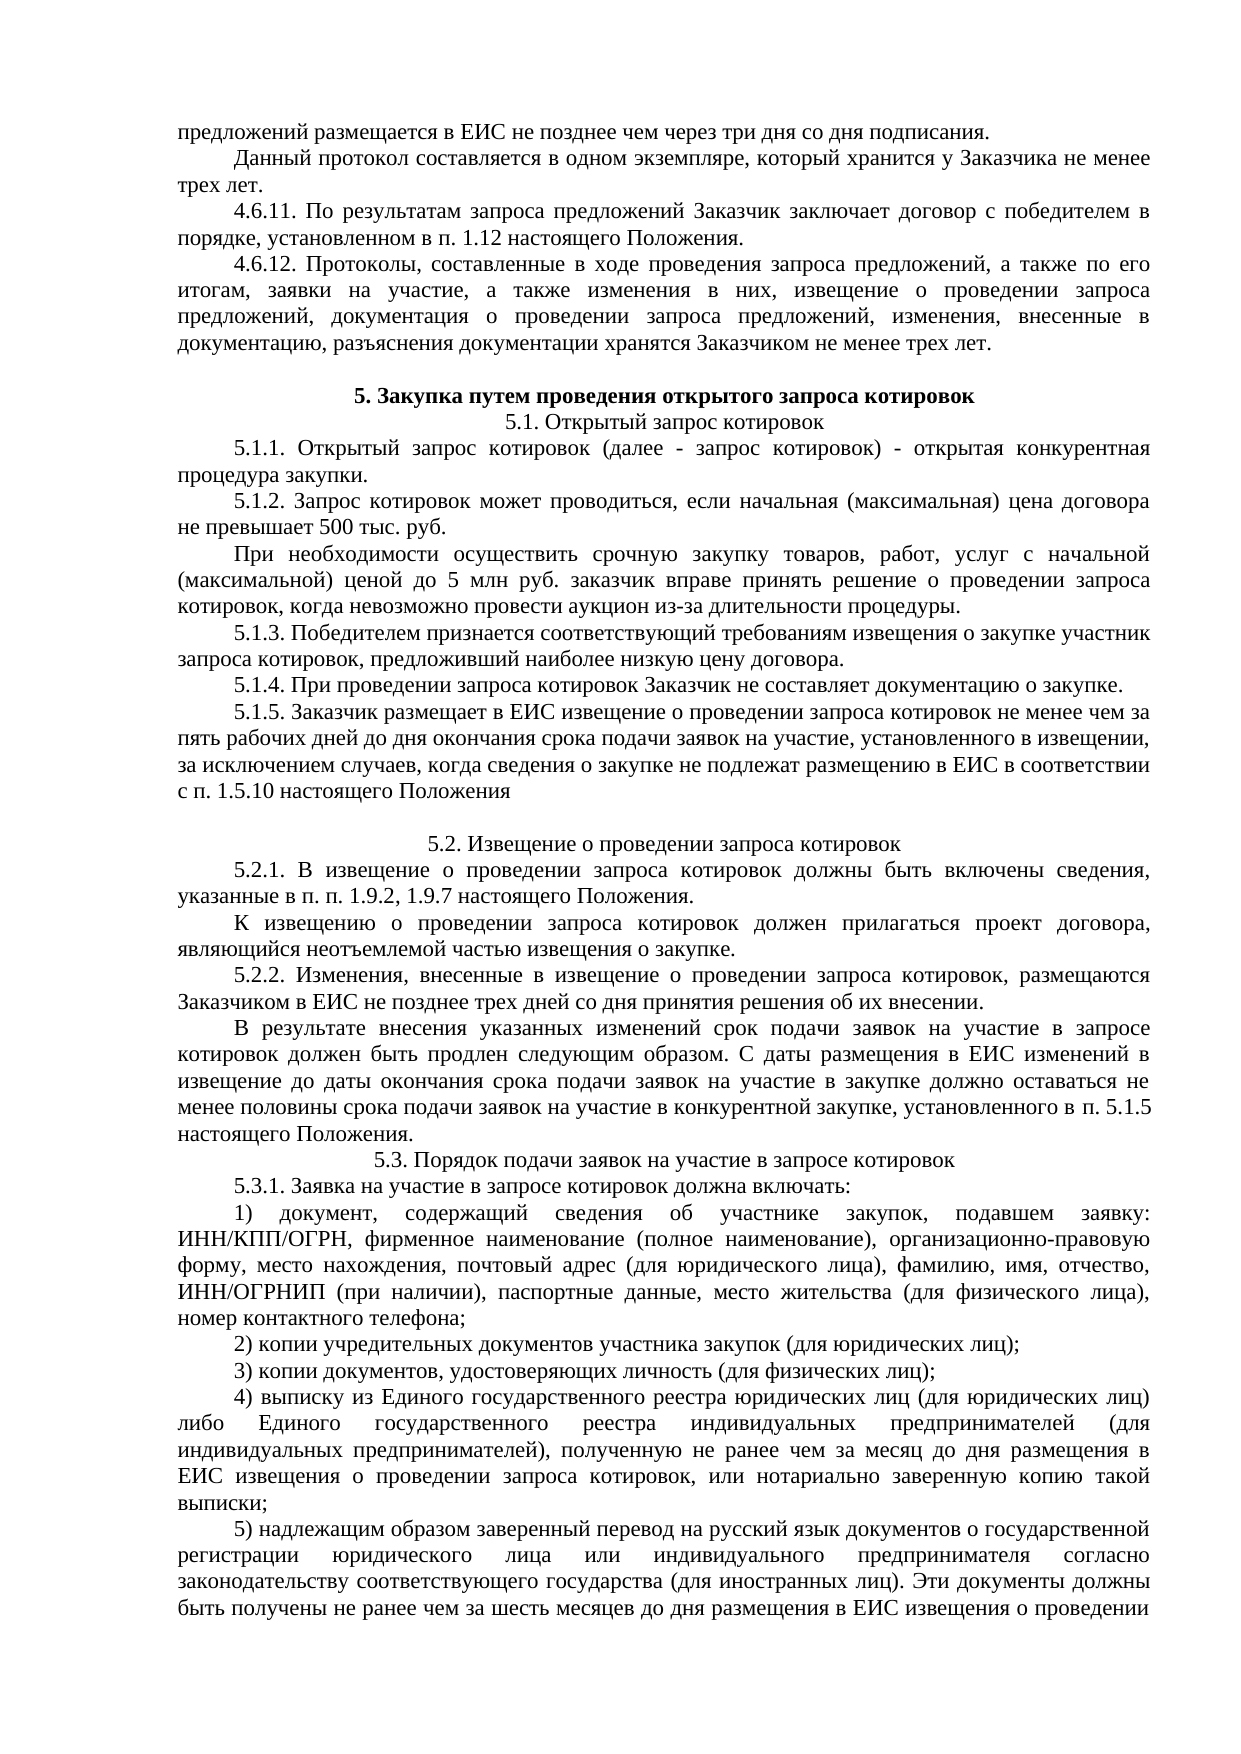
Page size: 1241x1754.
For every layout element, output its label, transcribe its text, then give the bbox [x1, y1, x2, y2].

text 5.3.1. Заявка на участие в запросе котировок должна включать: [177, 1172, 1152, 1199]
text 5.3. Порядок подачи заявок на участие в запросе котировок [177, 1146, 1152, 1172]
text 4) выписку из Единого государственного реестра юридических лиц (для юридических лиц) либо Единого государственного реестра индивидуальных предпринимателей (для индивидуальных предпринимателей), полученную не ранее чем за месяц до дня размещения в ЕИС извещения о проведении запроса котировок, или нотариально заверенную копию такой выписки; [177, 1383, 1152, 1515]
text В результате внесения указанных изменений срок подачи заявок на участие в запросе котировок должен быть продлен следующим образом. С даты размещения в ЕИС изменений в извещение до даты окончания срока подачи заявок на участие в закупке должно оставаться не менее половины срока подачи заявок на участие в конкурентной закупке, установленного в п. 5.1.5 настоящего Положения. [177, 1014, 1152, 1146]
text При необходимости осуществить срочную закупку товаров, работ, услуг с начальной (максимальной) ценой до 5 млн руб. заказчик вправе принять решение о проведении запроса котировок, когда невозможно провести аукцион из-за длительности процедуры. [177, 540, 1152, 619]
text 5.1.1. Открытый запрос котировок (далее - запрос котировок) - открытая конкурентная процедура закупки. [177, 434, 1152, 487]
text 4.6.12. Протоколы, составленные в ходе проведения запроса предложений, а также по его итогам, заявки на участие, а также изменения в них, извещение о проведении запроса предложений, документация о проведении запроса предложений, изменения, внесенные в документацию, разъяснения документации хранятся Заказчиком не менее трех лет. [177, 250, 1152, 355]
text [177, 1515, 1152, 1620]
text 5.2. Извещение о проведении запроса котировок [177, 830, 1152, 856]
text К извещению о проведении запроса котировок должен прилагаться проект договора, являющийся неотъемлемой частью извещения о закупке. [177, 909, 1152, 961]
text 5.1.4. При проведении запроса котировок Заказчик не составляет документацию о закупке. [177, 672, 1152, 698]
text 5.1. Открытый запрос котировок [177, 408, 1152, 434]
text 3) копии документов, удостоверяющих личность (для физических лиц); [177, 1357, 1152, 1383]
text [177, 118, 1152, 144]
text 2) копии учредительных документов участника закупок (для юридических лиц); [177, 1330, 1152, 1357]
text 5.2.1. В извещение о проведении запроса котировок должны быть включены сведения, указанные в п. п. 1.9.2, 1.9.7 настоящего Положения. [177, 856, 1152, 909]
text 5.1.3. Победителем признается соответствующий требованиям извещения о закупке участник запроса котировок, предложивший наиболее низкую цену договора. [177, 619, 1152, 672]
text 5. Закупка путем проведения открытого запроса котировок [177, 382, 1152, 408]
text 5.1.2. Запрос котировок может проводиться, если начальная (максимальная) цена договора не превышает 500 тыс. руб. [177, 487, 1152, 540]
text 4.6.11. По результатам запроса предложений Заказчик заключает договор с победителем в порядке, установленном в п. 1.12 настоящего Положения. [177, 197, 1152, 250]
text 5.1.5. Заказчик размещает в ЕИС извещение о проведении запроса котировок не менее чем за пять рабочих дней до дня окончания срока подачи заявок на участие, установленного в извещении, за исключением случаев, когда сведения о закупке не подлежат размещению в ЕИС в соответствии с п. 1.5.10 настоящего Положения [177, 698, 1152, 803]
text 1) документ, содержащий сведения об участнике закупок, подавшем заявку: ИНН/КПП/ОГРН, фирменное наименование (полное наименование), организационно-правовую форму, место нахождения, почтовый адрес (для юридического лица), фамилию, имя, отчество, ИНН/ОГРНИП (при наличии), паспортные данные, место жительства (для физического лица), номер контактного телефона; [177, 1199, 1152, 1330]
text 5.2.2. Изменения, внесенные в извещение о проведении запроса котировок, размещаются Заказчиком в ЕИС не позднее трех дней со дня принятия решения об их внесении. [177, 961, 1152, 1014]
text Данный протокол составляется в одном экземпляре, который хранится у Заказчика не менее трех лет. [177, 144, 1152, 197]
